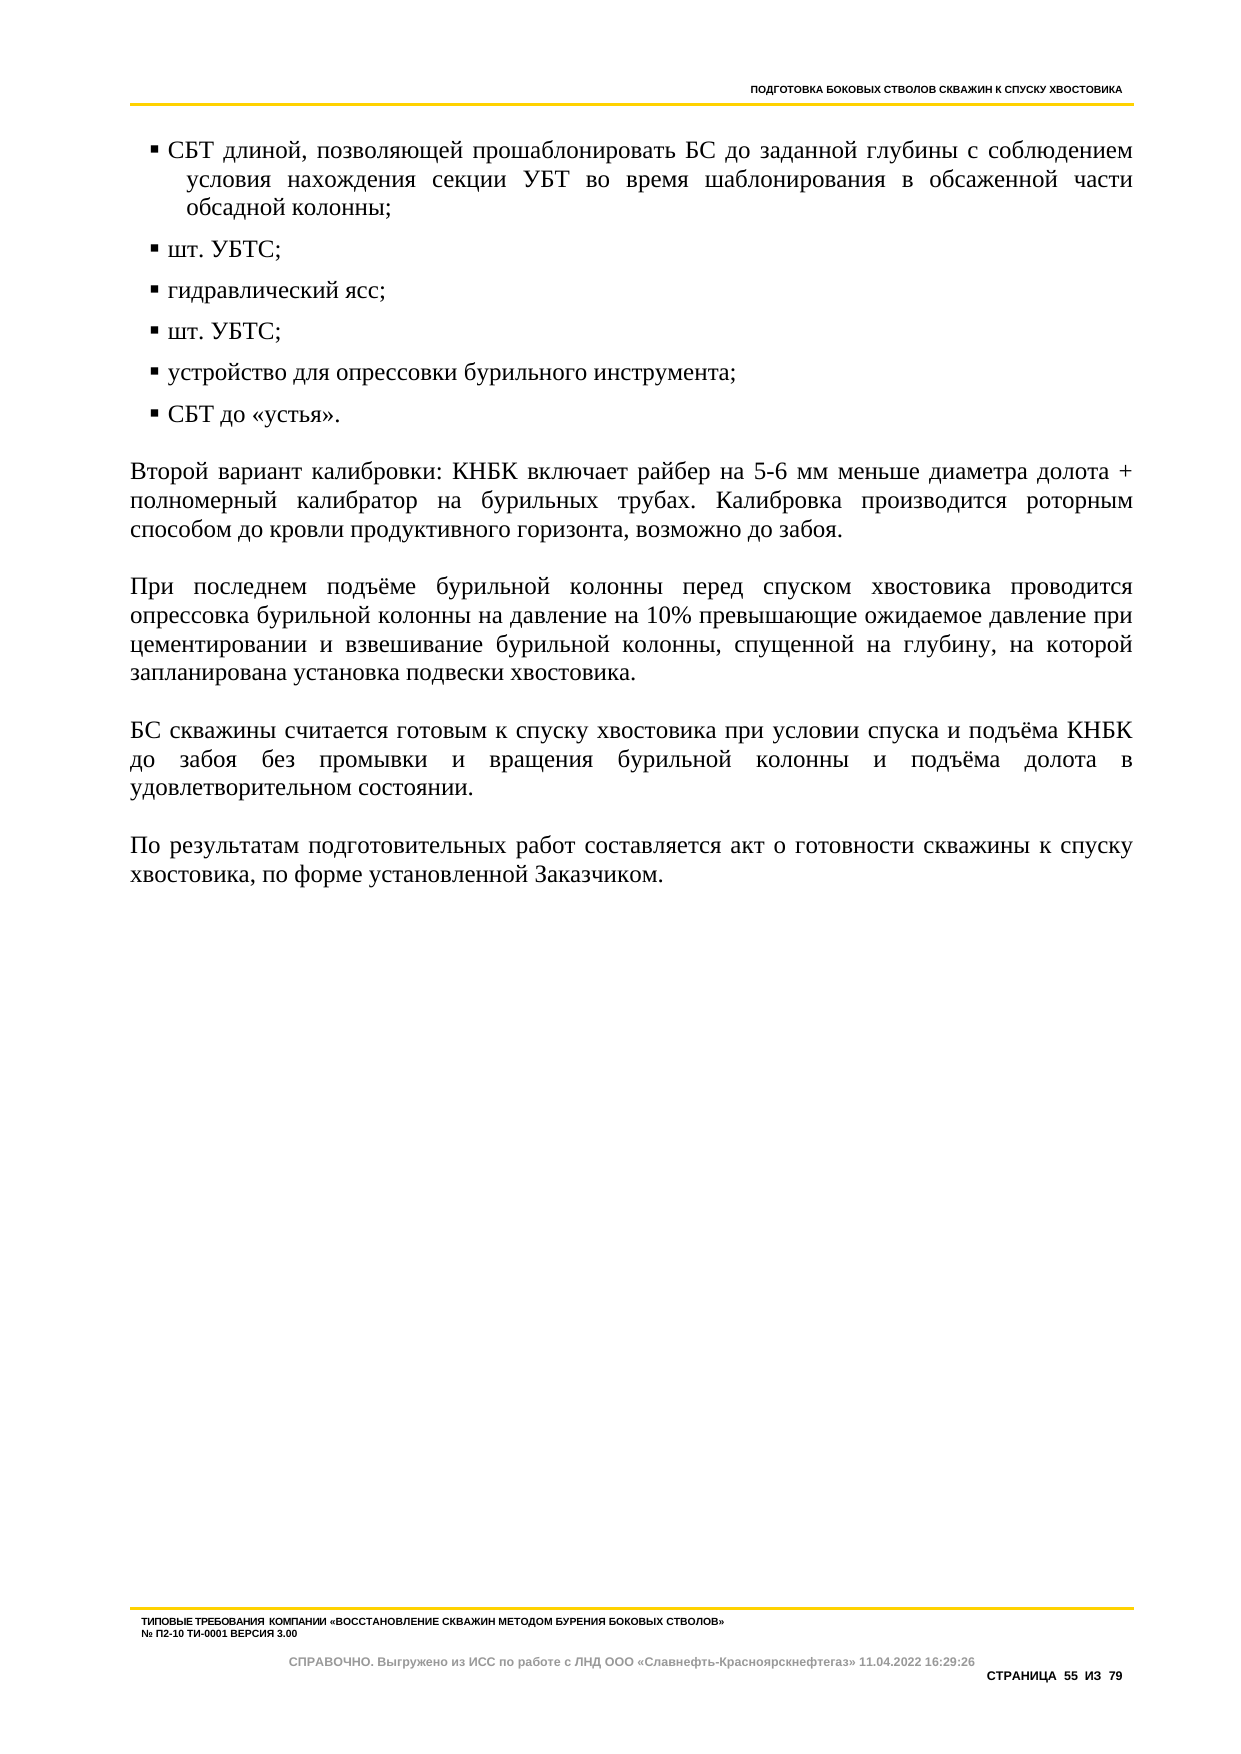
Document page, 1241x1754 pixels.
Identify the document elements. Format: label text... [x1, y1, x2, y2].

list шт. УБТС; [149, 316, 1134, 345]
list гидравлический ясс; [149, 275, 1134, 304]
list СБТ до «устья». [149, 399, 1134, 427]
text По результатам подготовительных работ составляется акт о готовности скважины к спуску хвостовика, по форме установленной Заказчиком. [130, 830, 1134, 887]
list СБТ длиной, позволяющей прошаблонировать БС до заданной глубины с соблюдением условия нахождения секции УБТ во время шаблонирования в обсаженной части обсадной колонны; [149, 135, 1134, 221]
text При последнем подъёме бурильной колонны перед спуском хвостовика проводится опрессовка бурильной колонны на давление на 10% превышающие ожидаемое давление при цементировании и взвешивание бурильной колонны, спущенной на глубину, на которой запланирована установка подвески хвостовика. [130, 571, 1134, 686]
list устройство для опрессовки бурильного инструмента; [149, 357, 1134, 386]
text БС скважины считается готовым к спуску хвостовика при условии спуска и подъёма КНБК до забоя без промывки и вращения бурильной колонны и подъёма долота в удовлетворительном состоянии. [130, 715, 1134, 801]
text Второй вариант калибровки: КНБК включает райбер на 5-6 мм меньше диаметра долота + полномерный калибратор на бурильных трубах. Калибровка производится роторным способом до кровли продуктивного горизонта, возможно до забоя. [130, 456, 1134, 542]
list шт. УБТС; [149, 234, 1134, 262]
